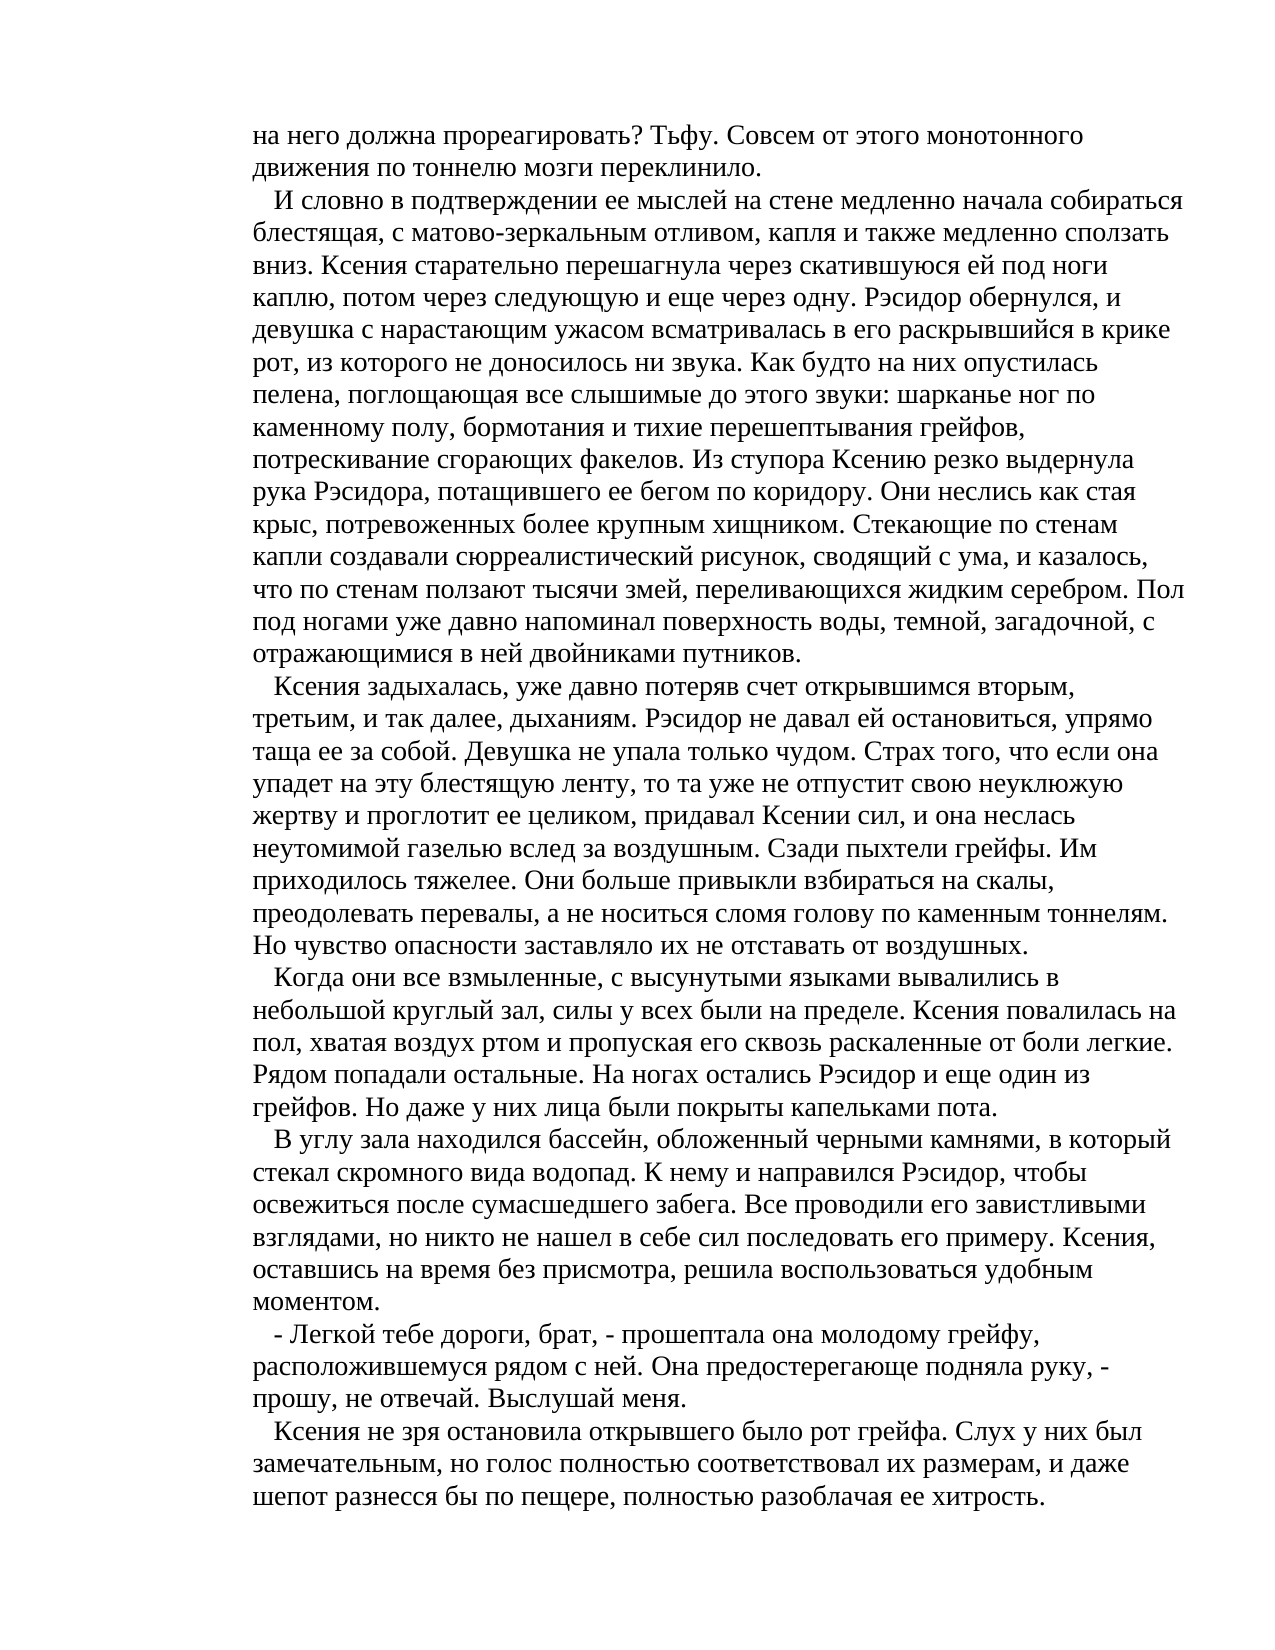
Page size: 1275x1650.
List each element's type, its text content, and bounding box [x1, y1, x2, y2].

text Ксения задыхалась, уже давно потеряв счет открывшимся вторым, третьим, и так далее, дыханиям. Рэсидор не давал ей остановиться, упрямо таща ее за собой. Девушка не упала только чудом. Страх того, что если она упадет на эту блестящую ленту, то та уже не отпустит свою неуклюжую жертву и проглотит ее целиком, придавал Ксении сил, и она неслась неутомимой газелью вслед за воздушным. Сзади пыхтели грейфы. Им приходилось тяжелее. Они больше привыкли взбираться на скалы, преодолевать перевалы, а не носиться сломя голову по каменным тоннелям. Но чувство опасности заставляло их не отставать от воздушных. [252, 669, 1186, 960]
text - Легкой тебе дороги, брат, - прошептала она молодому грейфу, расположившемуся рядом с ней. Она предостерегающе подняла руку, - прошу, не отвечай. Выслушай меня. [252, 1317, 1186, 1414]
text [252, 118, 1186, 183]
text В углу зала находился бассейн, обложенный черными камнями, в который стекал скромного вида водопад. К нему и направился Рэсидор, чтобы освежиться после сумасшедшего забега. Все проводили его завистливыми взглядами, но никто не нашел в себе сил последовать его примеру. Ксения, оставшись на время без присмотра, решила воспользоваться удобным моментом. [252, 1122, 1186, 1317]
text И словно в подтверждении ее мыслей на стене медленно начала собираться блестящая, с матово-зеркальным отливом, капля и также медленно сползать вниз. Ксения старательно перешагнула через скатившуюся ей под ноги каплю, потом через следующую и еще через одну. Рэсидор обернулся, и девушка с нарастающим ужасом всматривалась в его раскрывшийся в крике рот, из которого не доносилось ни звука. Как будто на них опустилась пелена, поглощающая все слышимые до этого звуки: шарканье ног по каменному полу, бормотания и тихие перешептывания грейфов, потрескивание сгорающих факелов. Из ступора Ксению резко выдернула рука Рэсидора, потащившего ее бегом по коридору. Они неслись как стая крыс, потревоженных более крупным хищником. Стекающие по стенам капли создавали сюрреалистический рисунок, сводящий с ума, и казалось, что по стенам ползают тысячи змей, переливающихся жидким серебром. Пол под ногами уже давно напоминал поверхность воды, темной, загадочной, с отражающимися в ней двойниками путников. [252, 183, 1186, 669]
text Ксения не зря остановила открывшего было рот грейфа. Слух у них был замечательным, но голос полностью соответствовал их размерам, и даже шепот разнесся бы по пещере, полностью разоблачая ее хитрость. [252, 1414, 1186, 1511]
text Когда они все взмыленные, с высунутыми языками вывалились в небольшой круглый зал, силы у всех были на пределе. Ксения повалилась на пол, хватая воздух ртом и пропуская его сквозь раскаленные от боли легкие. Рядом попадали остальные. На ногах остались Рэсидор и еще один из грейфов. Но даже у них лица были покрыты капельками пота. [252, 960, 1186, 1122]
